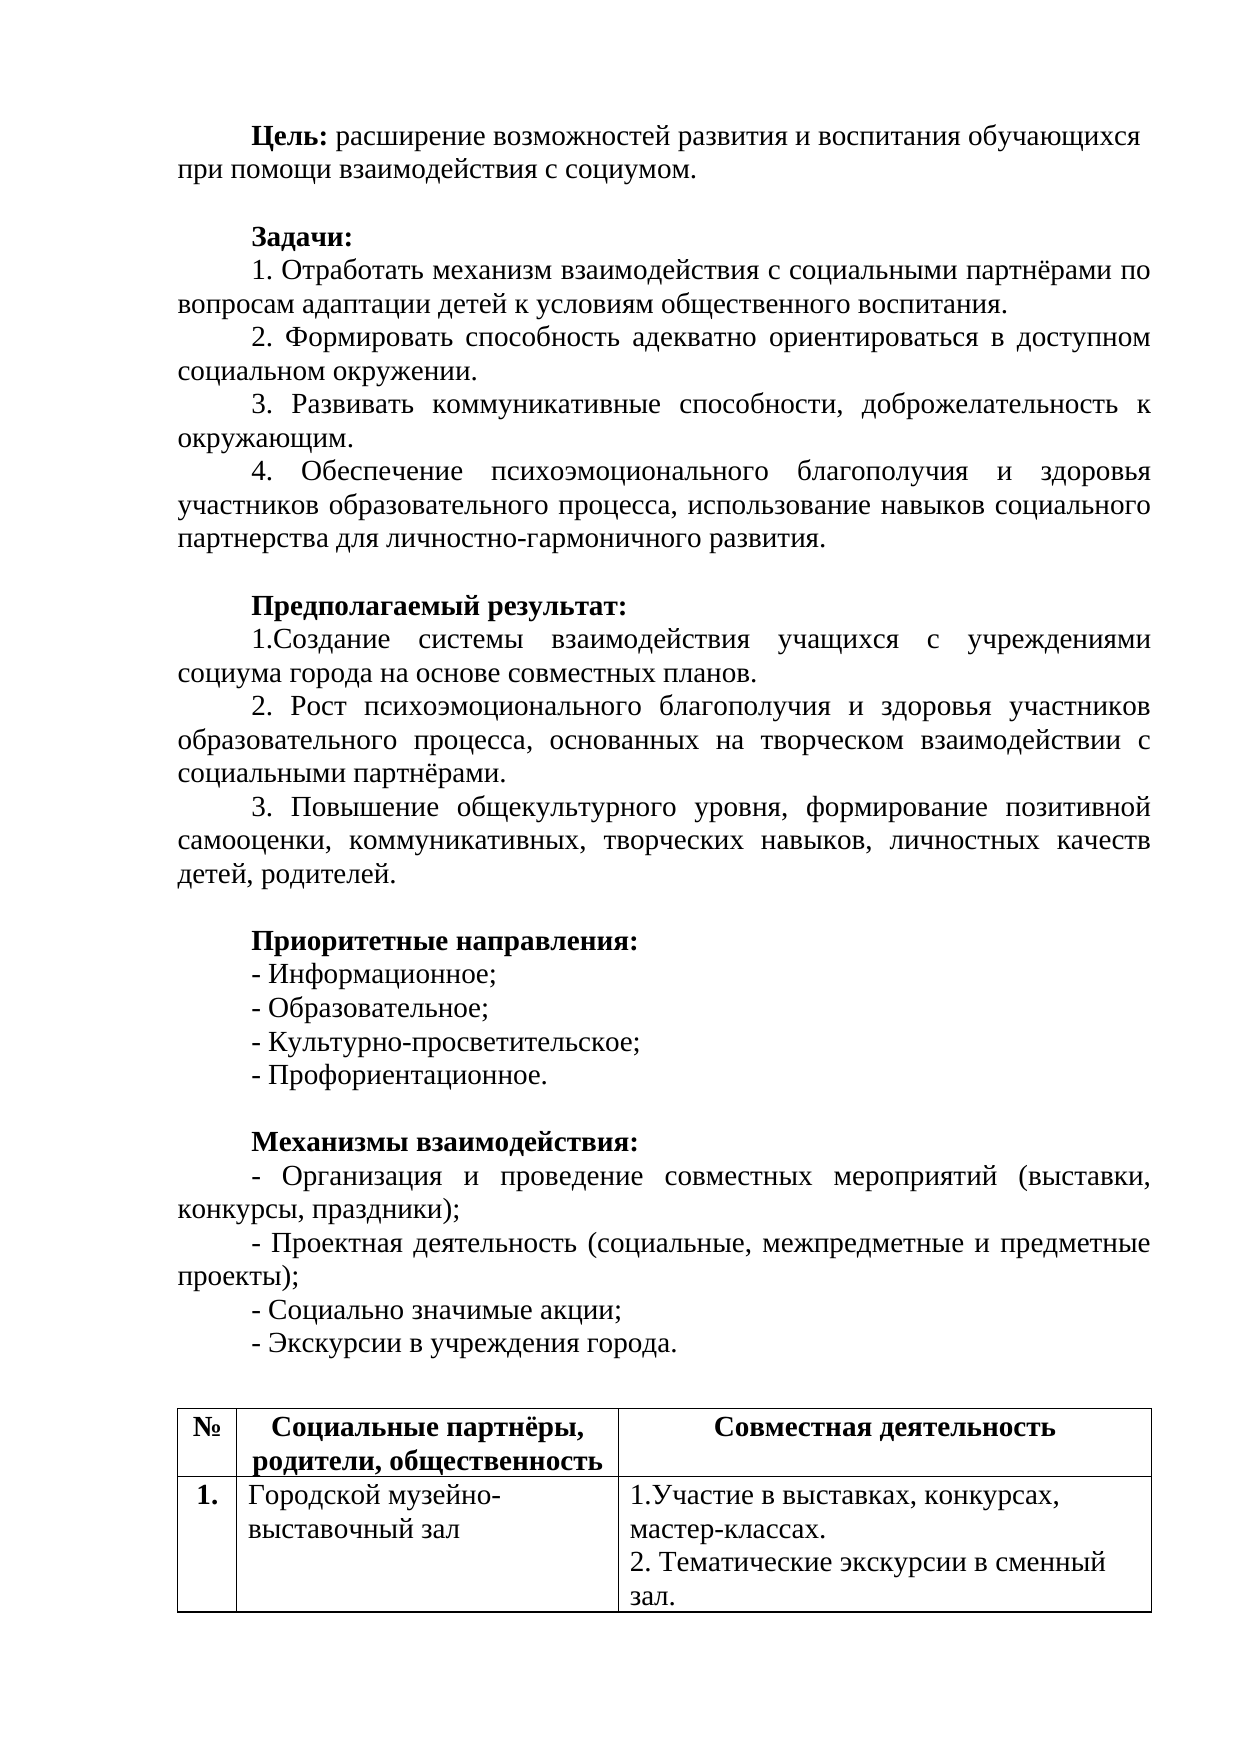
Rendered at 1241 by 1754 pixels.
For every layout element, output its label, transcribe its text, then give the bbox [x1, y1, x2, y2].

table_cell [237, 1477, 618, 1611]
text Механизмы взаимодействия: [177, 1124, 1152, 1158]
table_header № [178, 1409, 236, 1476]
text Цель: расширение возможностей развития и воспитания обучающихся при помощи взаимодействия с социумом. [177, 118, 1152, 185]
table_header Социальные партнёры, родители, общественность [237, 1409, 618, 1476]
text - Образовательное; [177, 990, 1152, 1024]
text - Культурно-просветительское; [177, 1024, 1152, 1057]
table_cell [619, 1477, 1151, 1611]
text Задачи: [177, 219, 1152, 252]
table_header Совместная деятельность [619, 1409, 1151, 1476]
text - Проектная деятельность (социальные, межпредметные и предметные проекты); [177, 1225, 1152, 1292]
text 3. Развивать коммуникативные способности, доброжелательность к окружающим. [177, 386, 1152, 453]
text - Информационное; [177, 957, 1152, 990]
text 3. Повышение общекультурного уровня, формирование позитивной самооценки, коммуникативных, творческих навыков, личностных качеств детей, родителей. [177, 789, 1152, 889]
text 2. Формировать способность адекватно ориентироваться в доступном социальном окружении. [177, 319, 1152, 386]
text Приоритетные направления: [177, 923, 1152, 957]
text 1.Создание системы взаимодействия учащихся с учреждениями социума города на основе совместных планов. [177, 621, 1152, 688]
text 1. Отработать механизм взаимодействия с социальными партнёрами по вопросам адаптации детей к условиям общественного воспитания. [177, 252, 1152, 319]
table_cell 1. [178, 1477, 236, 1611]
text - Социально значимые акции; [177, 1292, 1152, 1326]
text 2. Рост психоэмоционального благополучия и здоровья участников образовательного процесса, основанных на творческом взаимодействии с социальными партнёрами. [177, 688, 1152, 789]
text 4. Обеспечение психоэмоционального благополучия и здоровья участников образовательного процесса, использование навыков социального партнерства для личностно-гармоничного развития. [177, 453, 1152, 554]
text Предполагаемый результат: [177, 588, 1152, 621]
text - Экскурсии в учреждения города. [177, 1326, 1152, 1359]
text - Профориентационное. [177, 1057, 1152, 1091]
text - Организация и проведение совместных мероприятий (выставки, конкурсы, праздники); [177, 1158, 1152, 1225]
